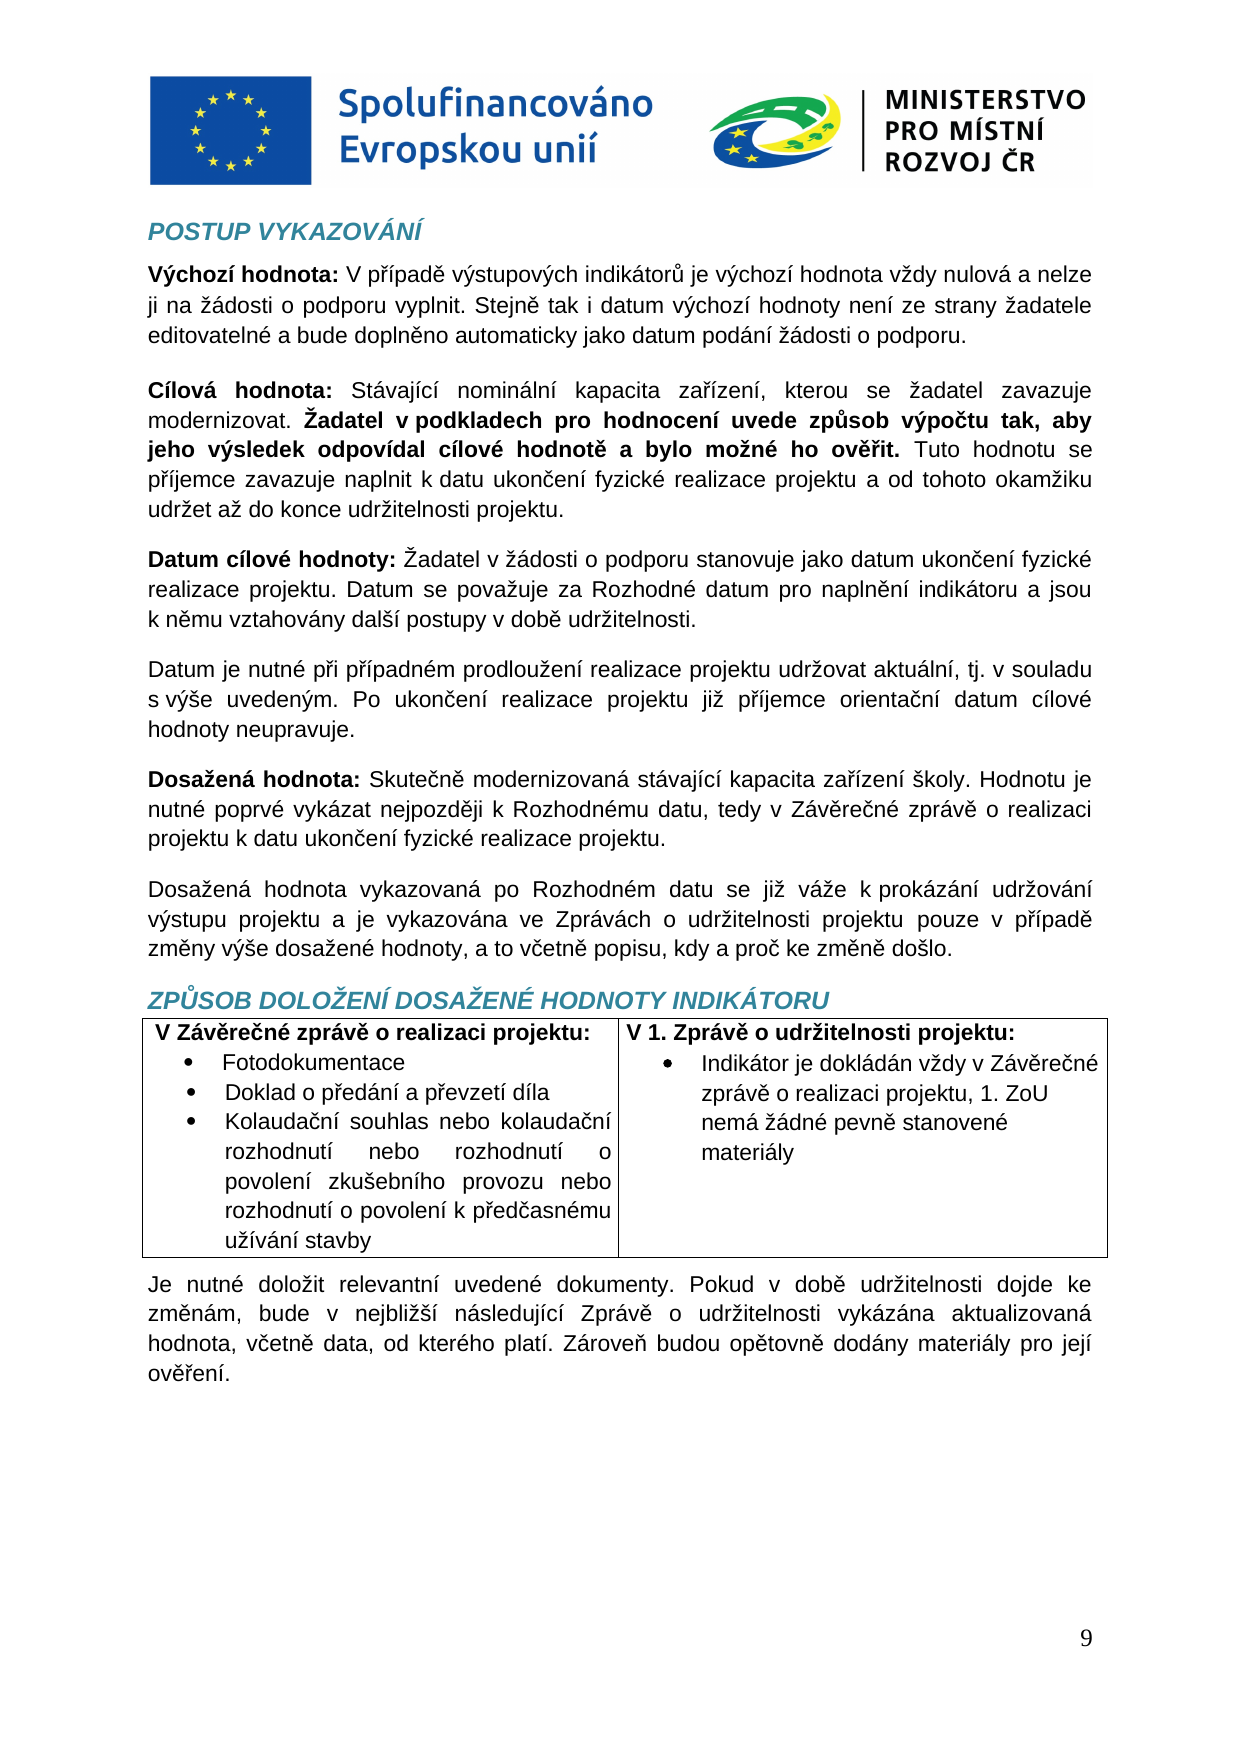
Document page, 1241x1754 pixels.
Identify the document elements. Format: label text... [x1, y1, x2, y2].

text Cílová hodnota: Stávající nominální kapacita zařízení, kterou se žadatel zavazuje modernizovat. Žadatel v podkladech pro hodnocení uvede způsob výpočtu tak, aby jeho výsledek odpovídal cílové hodnotě a bylo možné ho ověřit. Tuto hodnotu se příjemce zavazuje naplnit k datu ukončení fyzické realizace projektu a od tohoto okamžiku udržet až do konce udržitelnosti projektu. [148, 377, 1093, 522]
text Dosažená hodnota: Skutečně modernizovaná stávající kapacita zařízení školy. Hodnotu je nutné poprvé vykázat nejpozději k Rozhodnému datu, tedy v Závěrečné zprávě o realizaci projektu k datu ukončení fyzické realizace projektu. [148, 766, 1093, 852]
text Způsob doložení dosažené hodnoty indikátoru [148, 986, 1093, 1014]
table_header V 1. Zprávě o udržitelnosti projektu: Indikátor je dokládán vždy v Závěrečné zprávě o realizaci projektu, 1. ZoU nemá žádné pevně stanovené materiály [619, 1019, 1107, 1257]
text Je nutné doložit relevantní uvedené dokumenty. Pokud v době udržitelnosti dojde ke změnám, bude v nejbližší následující Zprávě o udržitelnosti vykázána aktualizovaná hodnota, včetně data, od kterého platí. Zároveň budou opětovně dodány materiály pro její ověření. [148, 1271, 1093, 1386]
table_header V Závěrečné zprávě o realizaci projektu: Fotodokumentace Doklad o předání a převzetí díla Kolaudační souhlas nebo kolaudační rozhodnutí nebo rozhodnutí o povolení zkušebního provozu nebo rozhodnutí o povolení k předčasnému užívání stavby [143, 1019, 618, 1257]
text Datum je nutné při případném prodloužení realizace projektu udržovat aktuální, tj. v souladu s výše uvedeným. Po ukončení realizace projektu již příjemce orientační datum cílové hodnoty neupravuje. [148, 656, 1093, 742]
text postup vykazování [148, 216, 1093, 245]
picture [147, 73, 1093, 188]
text Datum cílové hodnoty: Žadatel v žádosti o podporu stanovuje jako datum ukončení fyzické realizace projektu. Datum se považuje za Rozhodné datum pro naplnění indikátoru a jsou k němu vztahovány další postupy v době udržitelnosti. [148, 546, 1093, 632]
text Dosažená hodnota vykazovaná po Rozhodném datu se již váže k prokázání udržování výstupu projektu a je vykazována ve Zprávách o udržitelnosti projektu pouze v případě změny výše dosažené hodnoty, a to včetně popisu, kdy a proč ke změně došlo. [148, 876, 1093, 962]
text Výchozí hodnota: V případě výstupových indikátorů je výchozí hodnota vždy nulová a nelze ji na žádosti o podporu vyplnit. Stejně tak i datum výchozí hodnoty není ze strany žadatele editovatelné a bude doplněno automaticky jako datum podání žádosti o podporu. [148, 261, 1093, 348]
